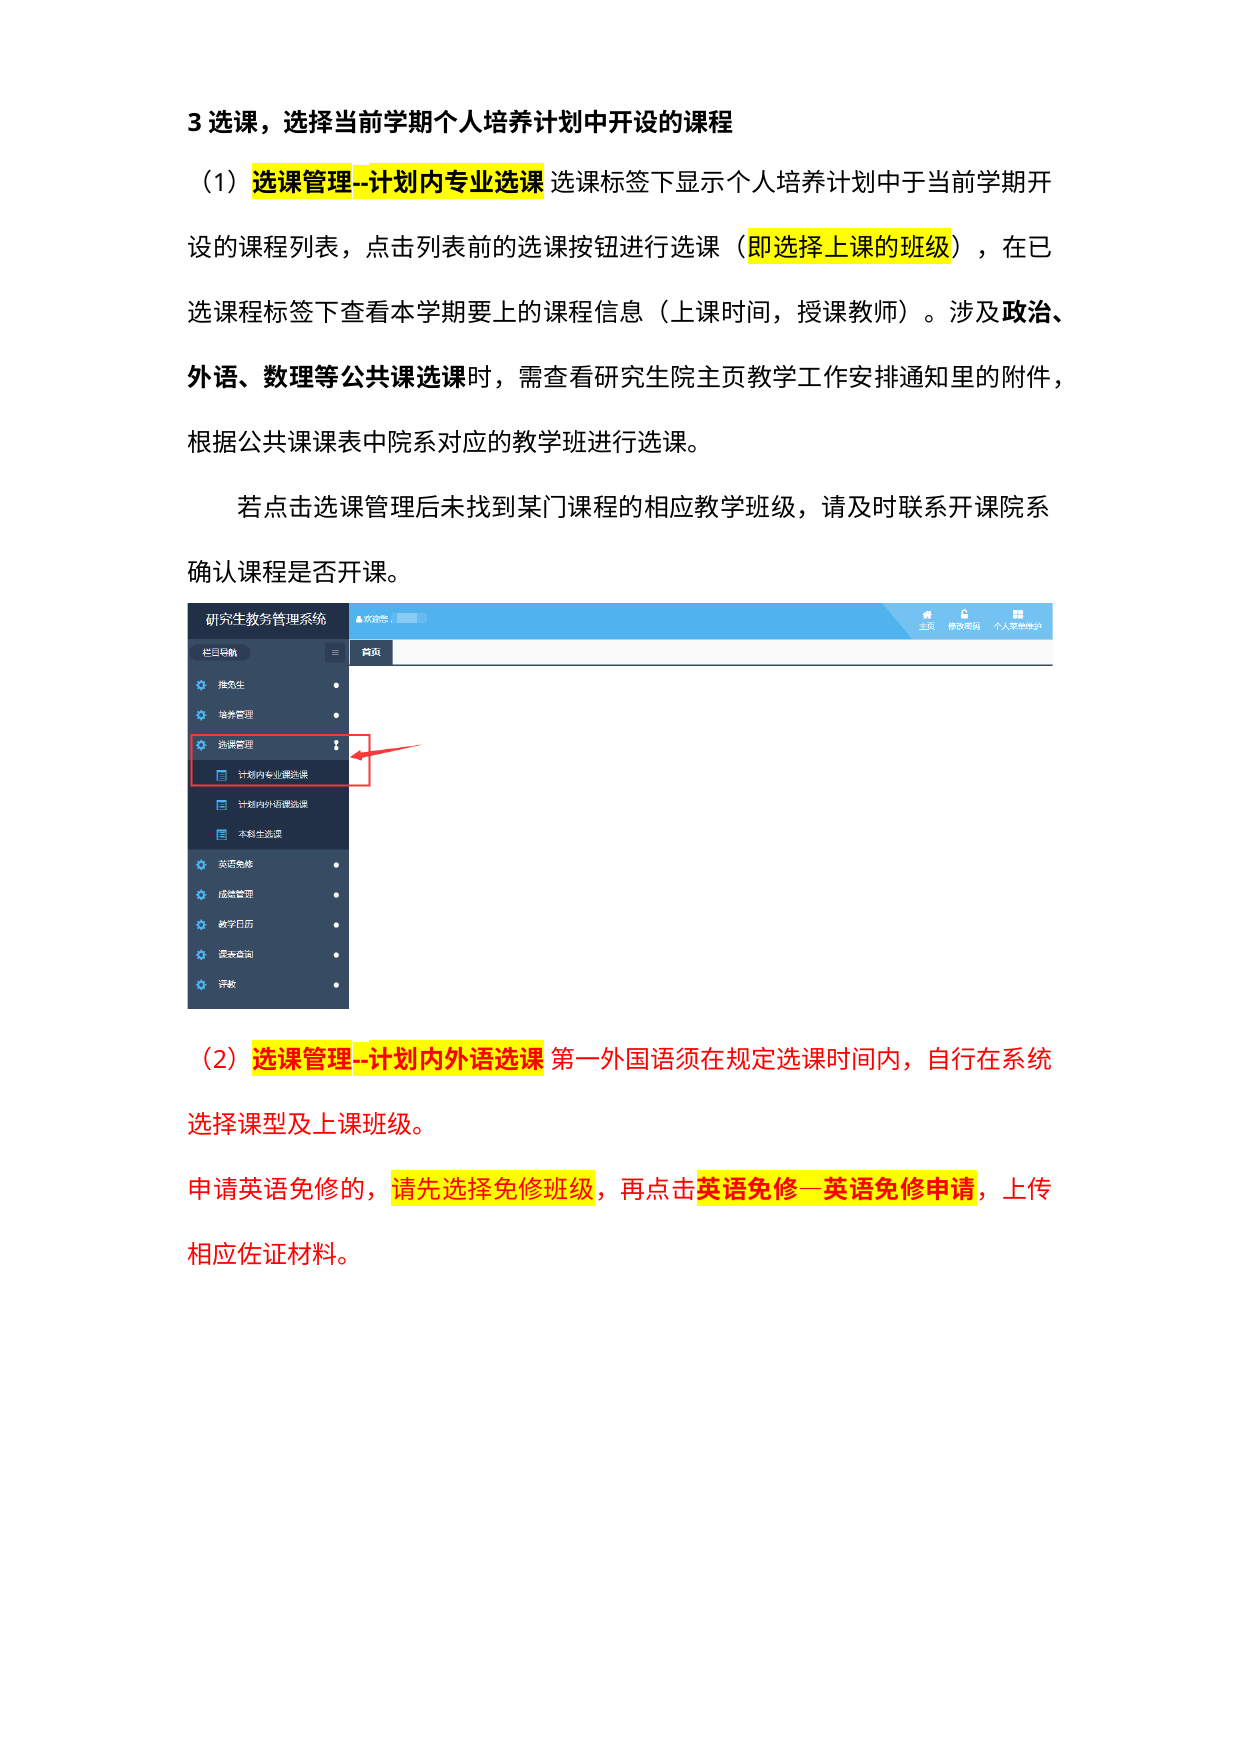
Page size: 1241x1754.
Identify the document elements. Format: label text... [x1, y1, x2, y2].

text （2）选课管理--计划内外语选课 第一外国语须在规定选课时间内，自行在系统选择课型及上课班级。 [187, 1026, 1053, 1156]
text 若点击选课管理后未找到某门课程的相应教学班级，请及时联系开课院系确认课程是否开课。 [187, 473, 1053, 603]
picture [187, 603, 1053, 1009]
text （1）选课管理--计划内专业选课 选课标签下显示个人培养计划中于当前学期开设的课程列表，点击列表前的选课按钮进行选课（即选择上课的班级），在已选课程标签下查看本学期要上的课程信息（上课时间，授课教师）。涉及政治、外语、数理等公共课选课时，需查看研究生院主页教学工作安排通知里的附件，根据公共课课表中院系对应的教学班进行选课。 [187, 148, 1053, 473]
text 申请英语免修的，请先选择免修班级，再点击英语免修—英语免修申请，上传相应佐证材料。 [187, 1156, 1053, 1286]
subtitle 3 选课，选择当前学期个人培养计划中开设的课程 [187, 103, 1053, 139]
